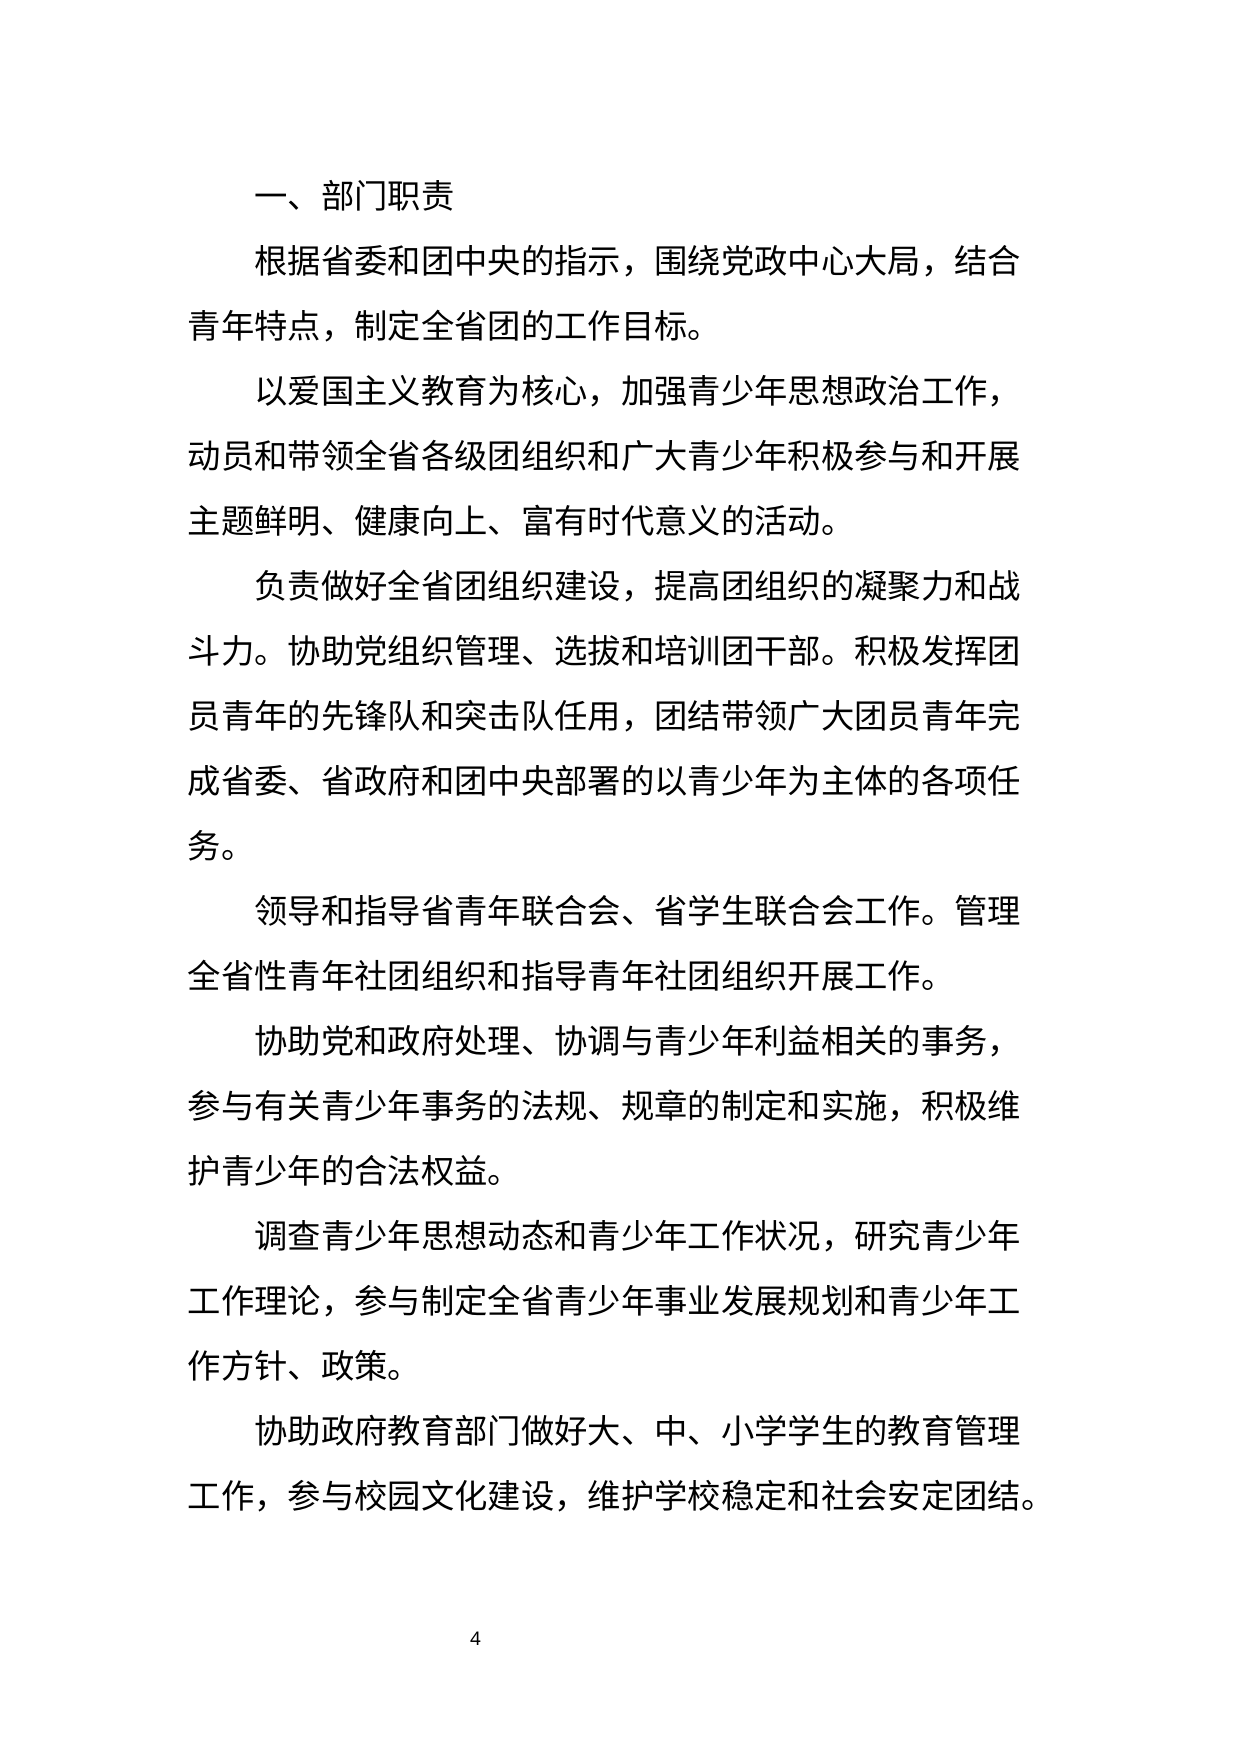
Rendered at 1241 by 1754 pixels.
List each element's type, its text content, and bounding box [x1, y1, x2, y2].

text 调查青少年思想动态和青少年工作状况，研究青少年工作理论，参与制定全省青少年事业发展规划和青少年工作方针、政策。 [187, 1202, 1053, 1397]
text 根据省委和团中央的指示，围绕党政中心大局，结合青年特点，制定全省团的工作目标。 [187, 227, 1053, 357]
text 一、部门职责 [187, 162, 1053, 227]
text 领导和指导省青年联合会、省学生联合会工作。管理全省性青年社团组织和指导青年社团组织开展工作。 [187, 877, 1053, 1007]
text 协助党和政府处理、协调与青少年利益相关的事务，参与有关青少年事务的法规、规章的制定和实施，积极维护青少年的合法权益。 [187, 1007, 1053, 1202]
text 协助政府教育部门做好大、中、小学学生的教育管理工作，参与校园文化建设，维护学校稳定和社会安定团结。 [187, 1397, 1053, 1527]
text 负责做好全省团组织建设，提高团组织的凝聚力和战斗力。协助党组织管理、选拔和培训团干部。积极发挥团员青年的先锋队和突击队任用，团结带领广大团员青年完成省委、省政府和团中央部署的以青少年为主体的各项任务。 [187, 552, 1053, 877]
text 以爱国主义教育为核心，加强青少年思想政治工作，动员和带领全省各级团组织和广大青少年积极参与和开展主题鲜明、健康向上、富有时代意义的活动。 [187, 357, 1053, 552]
